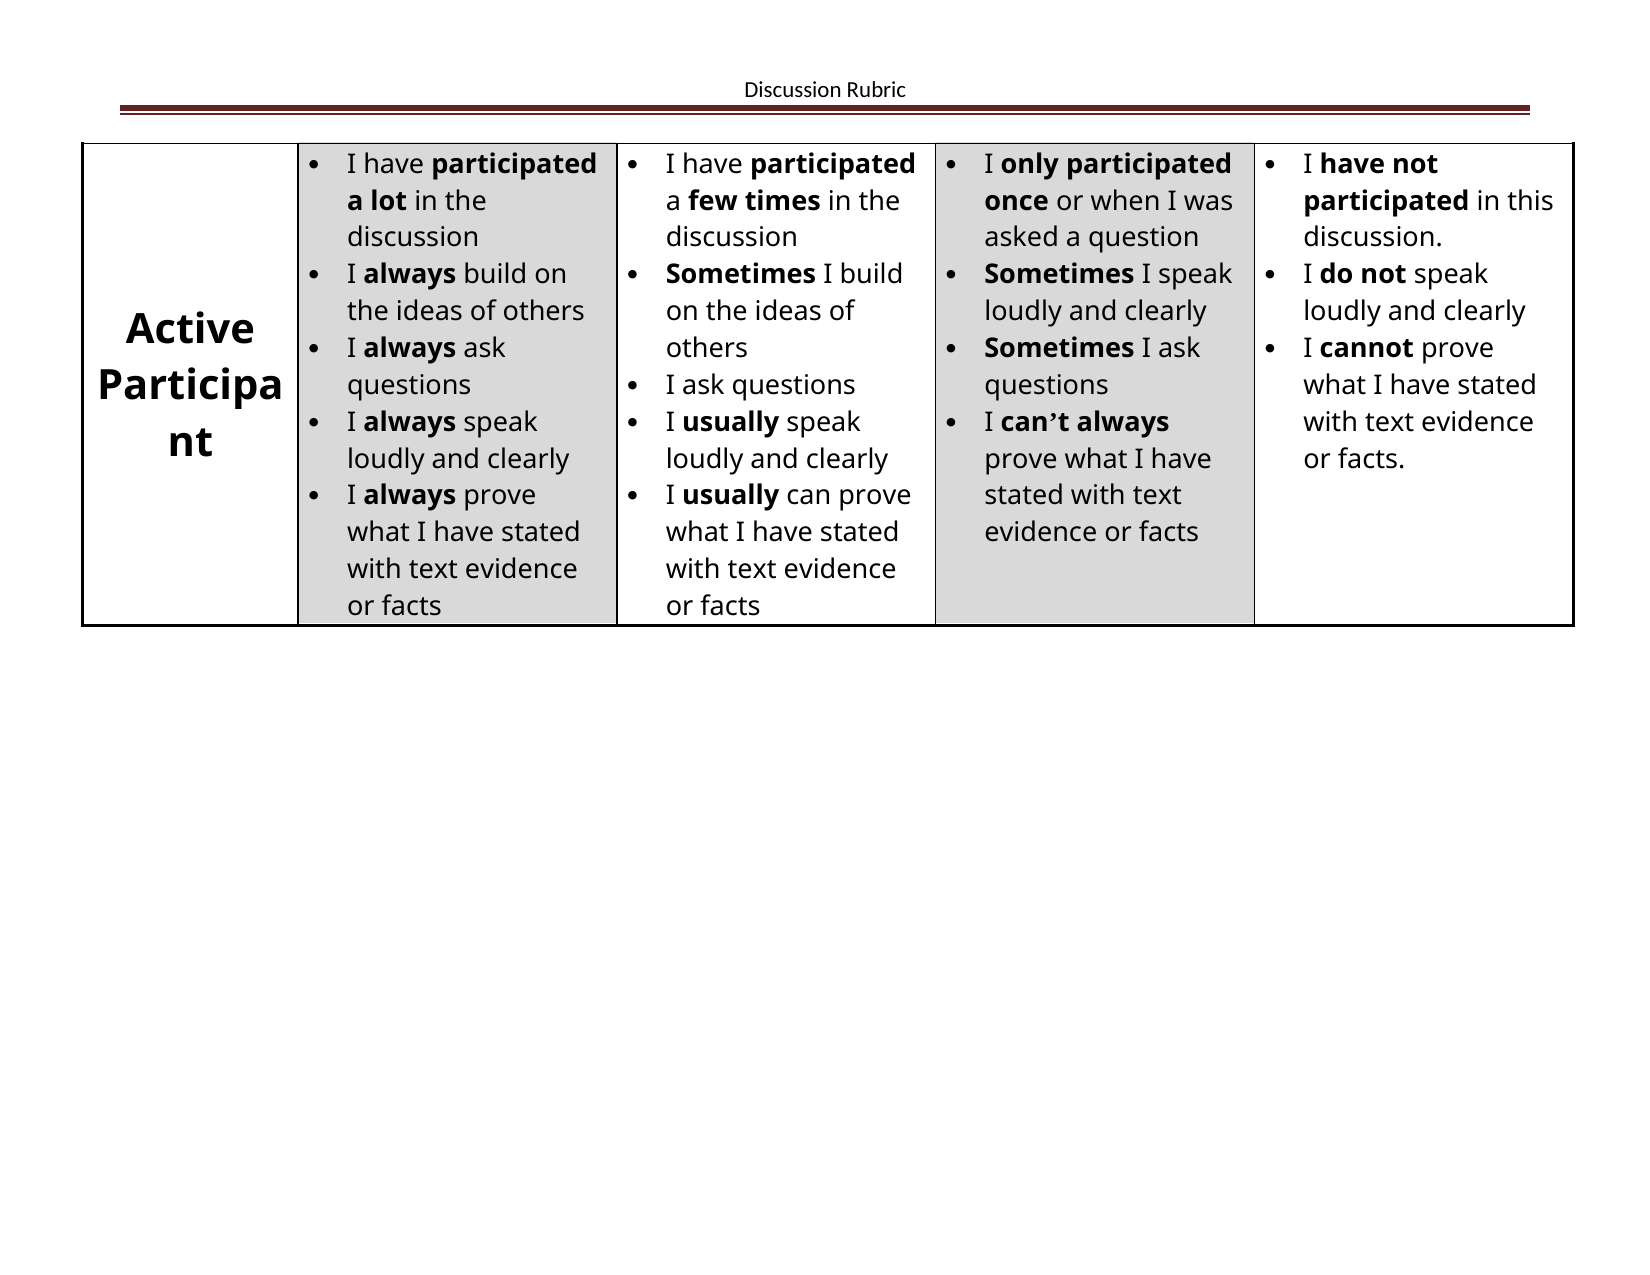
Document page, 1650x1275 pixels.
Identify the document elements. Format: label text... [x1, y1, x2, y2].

table_cell I have participated a lot in the discussion I always build on the ideas of others I always ask questions I always speak loudly and clearly I always prove what I have stated with text evidence or facts [299, 144, 616, 623]
table_cell I have not participated in this discussion. I do not speak loudly and clearly I cannot prove what I have stated with text evidence or facts. [1255, 144, 1572, 623]
table_cell I have participated a few times in the discussion Sometimes I build on the ideas of others I ask questions I usually speak loudly and clearly I usually can prove what I have stated with text evidence or facts [618, 144, 935, 623]
table_cell I only participated once or when I was asked a question Sometimes I speak loudly and clearly Sometimes I ask questions I can’t always prove what I have stated with text evidence or facts [936, 144, 1254, 623]
table_cell Active Participant [84, 144, 297, 623]
